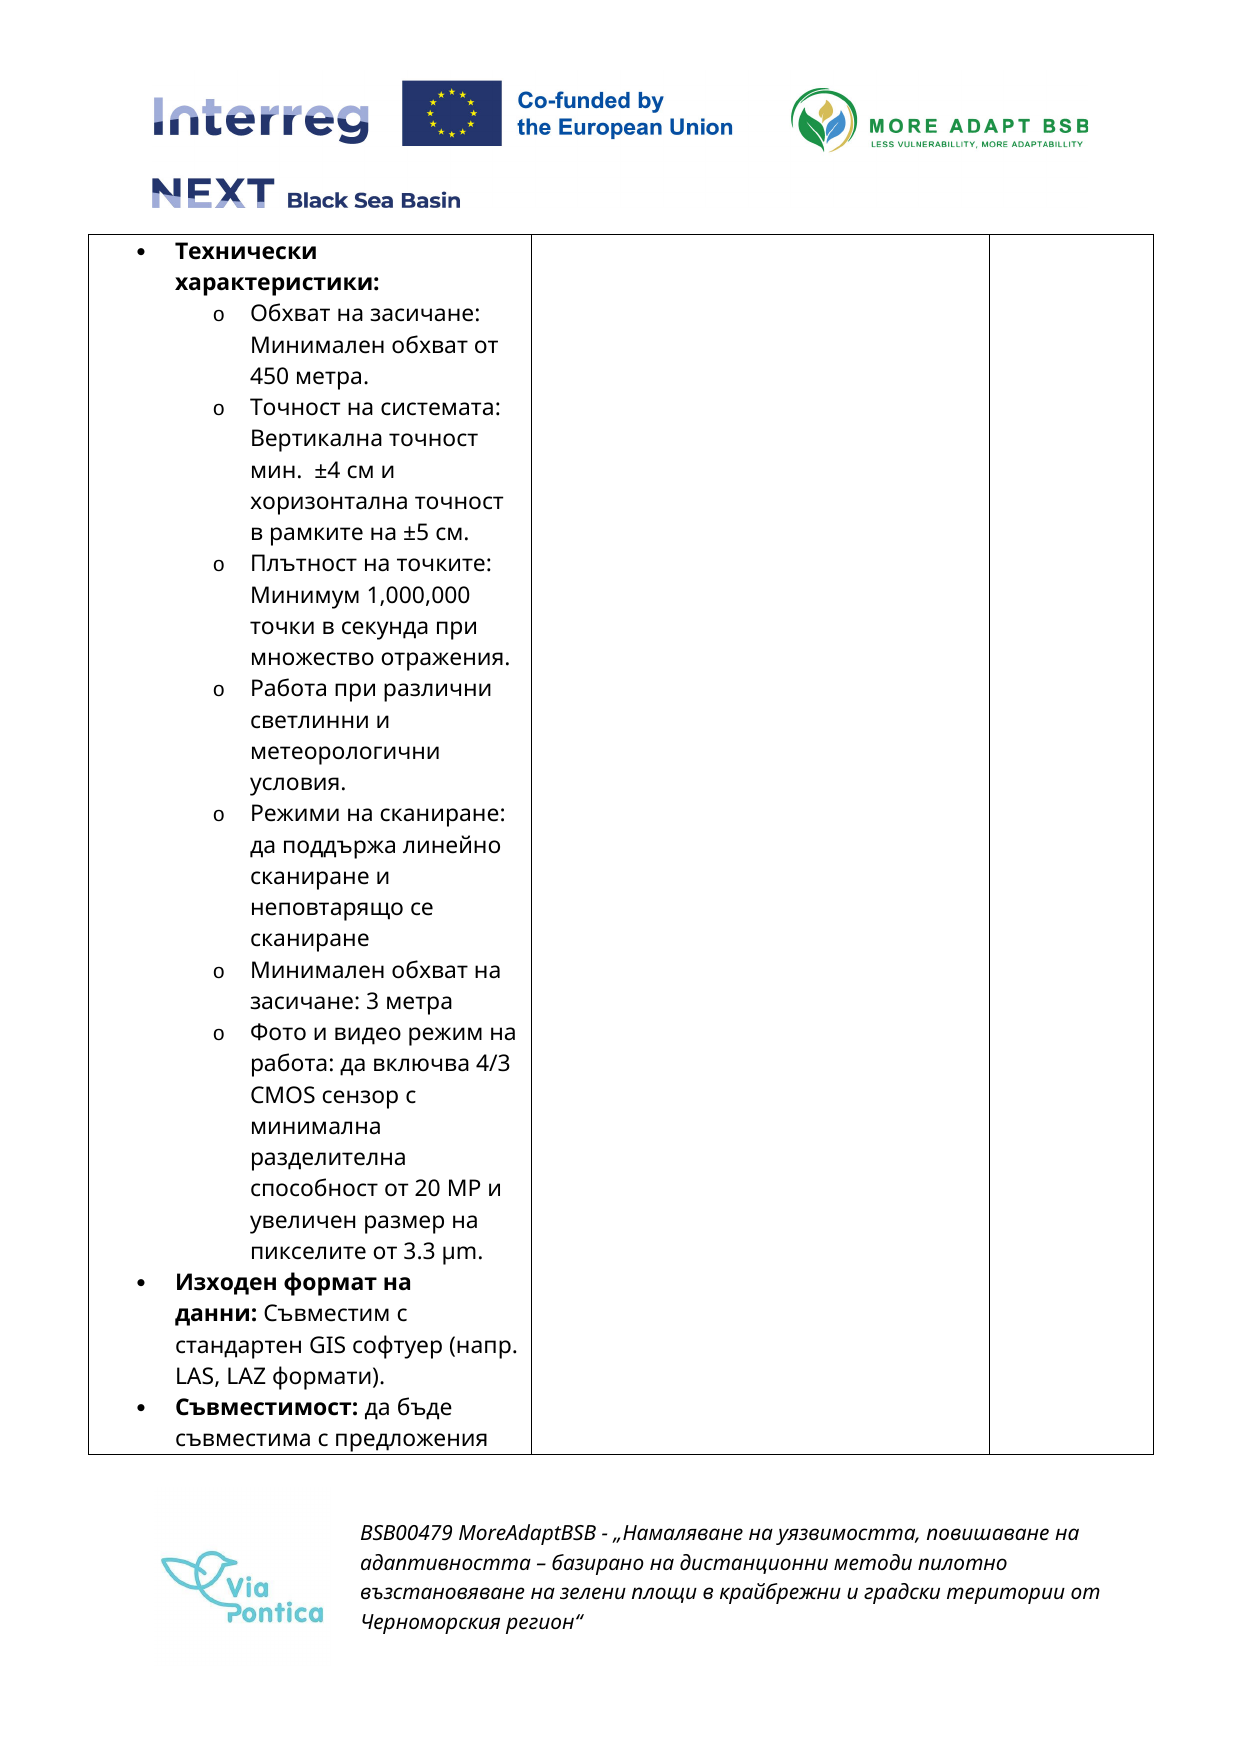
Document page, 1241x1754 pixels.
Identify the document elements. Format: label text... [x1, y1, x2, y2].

picture [152, 70, 1089, 208]
table_cell [990, 235, 1153, 1454]
picture [153, 1487, 331, 1666]
table_cell [532, 235, 989, 1454]
